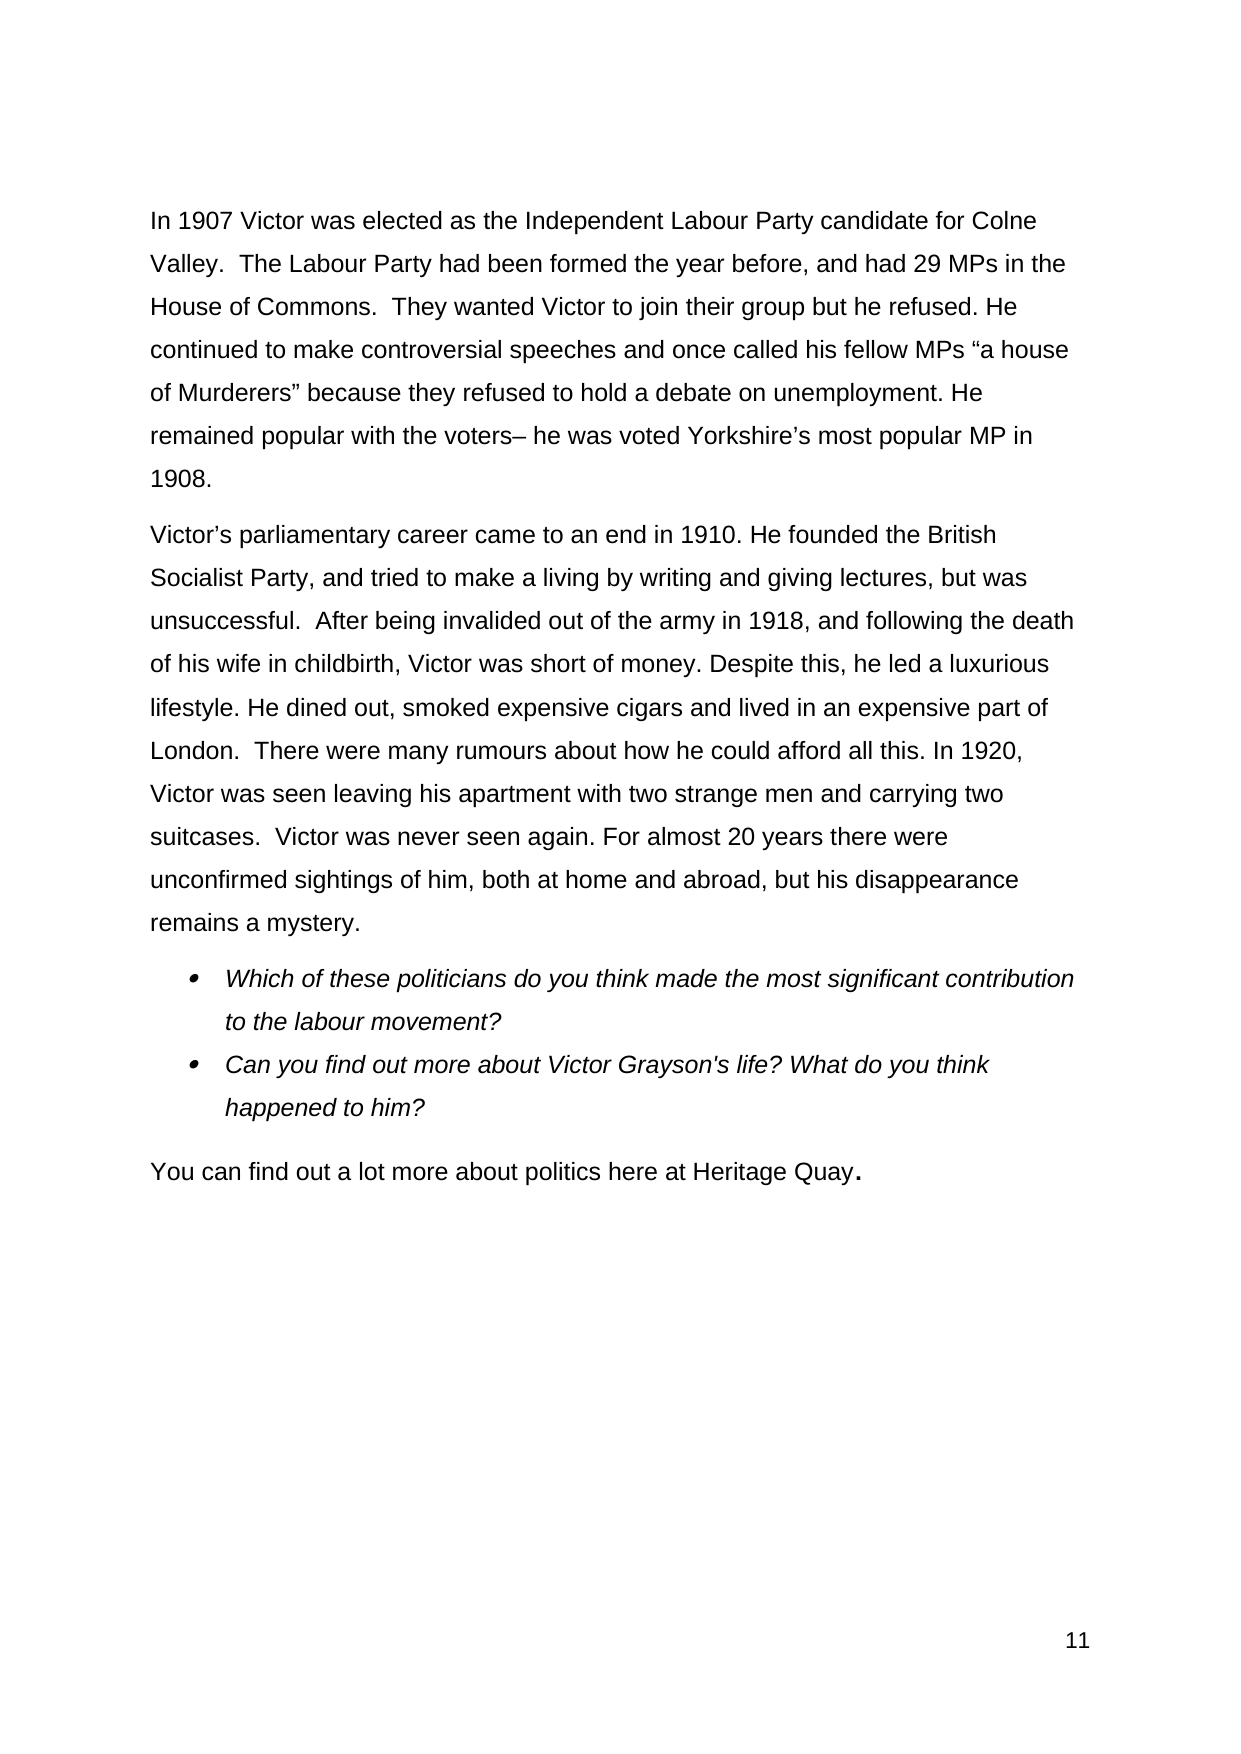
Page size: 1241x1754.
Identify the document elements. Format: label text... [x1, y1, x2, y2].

text In 1907 Victor was elected as the Independent Labour Party candidate for Colne Valley. The Labour Party had been formed the year before, and had 29 MPs in the House of Commons. They wanted Victor to join their group but he refused. He continued to make controversial speeches and once called his fellow MPs “a house of Murderers” because they refused to hold a debate on unemployment. He remained popular with the voters– he was voted Yorkshire’s most popular MP in 1908. [150, 206, 1090, 493]
text Victor’s parliamentary career came to an end in 1910. He founded the British Socialist Party, and tried to make a living by writing and giving lectures, but was unsuccessful. After being invalided out of the army in 1918, and following the death of his wife in childbirth, Victor was short of money. Despite this, he led a luxurious lifestyle. He dined out, smoked expensive cigars and lived in an expensive part of London. There were many rumours about how he could afford all this. In 1920, Victor was seen leaving his apartment with two strange men and carrying two suitcases. Victor was never seen again. For almost 20 years there were unconfirmed sightings of him, both at home and abroad, but his disappearance remains a mystery. [150, 520, 1090, 937]
list Which of these politicians do you think made the most significant contribution to the labour movement? [187, 964, 1090, 1036]
list Can you find out more about Victor Grayson's life? What do you think happened to him? [187, 1050, 1090, 1122]
text You can find out a lot more about politics here at Heritage Quay. [150, 1157, 1090, 1186]
